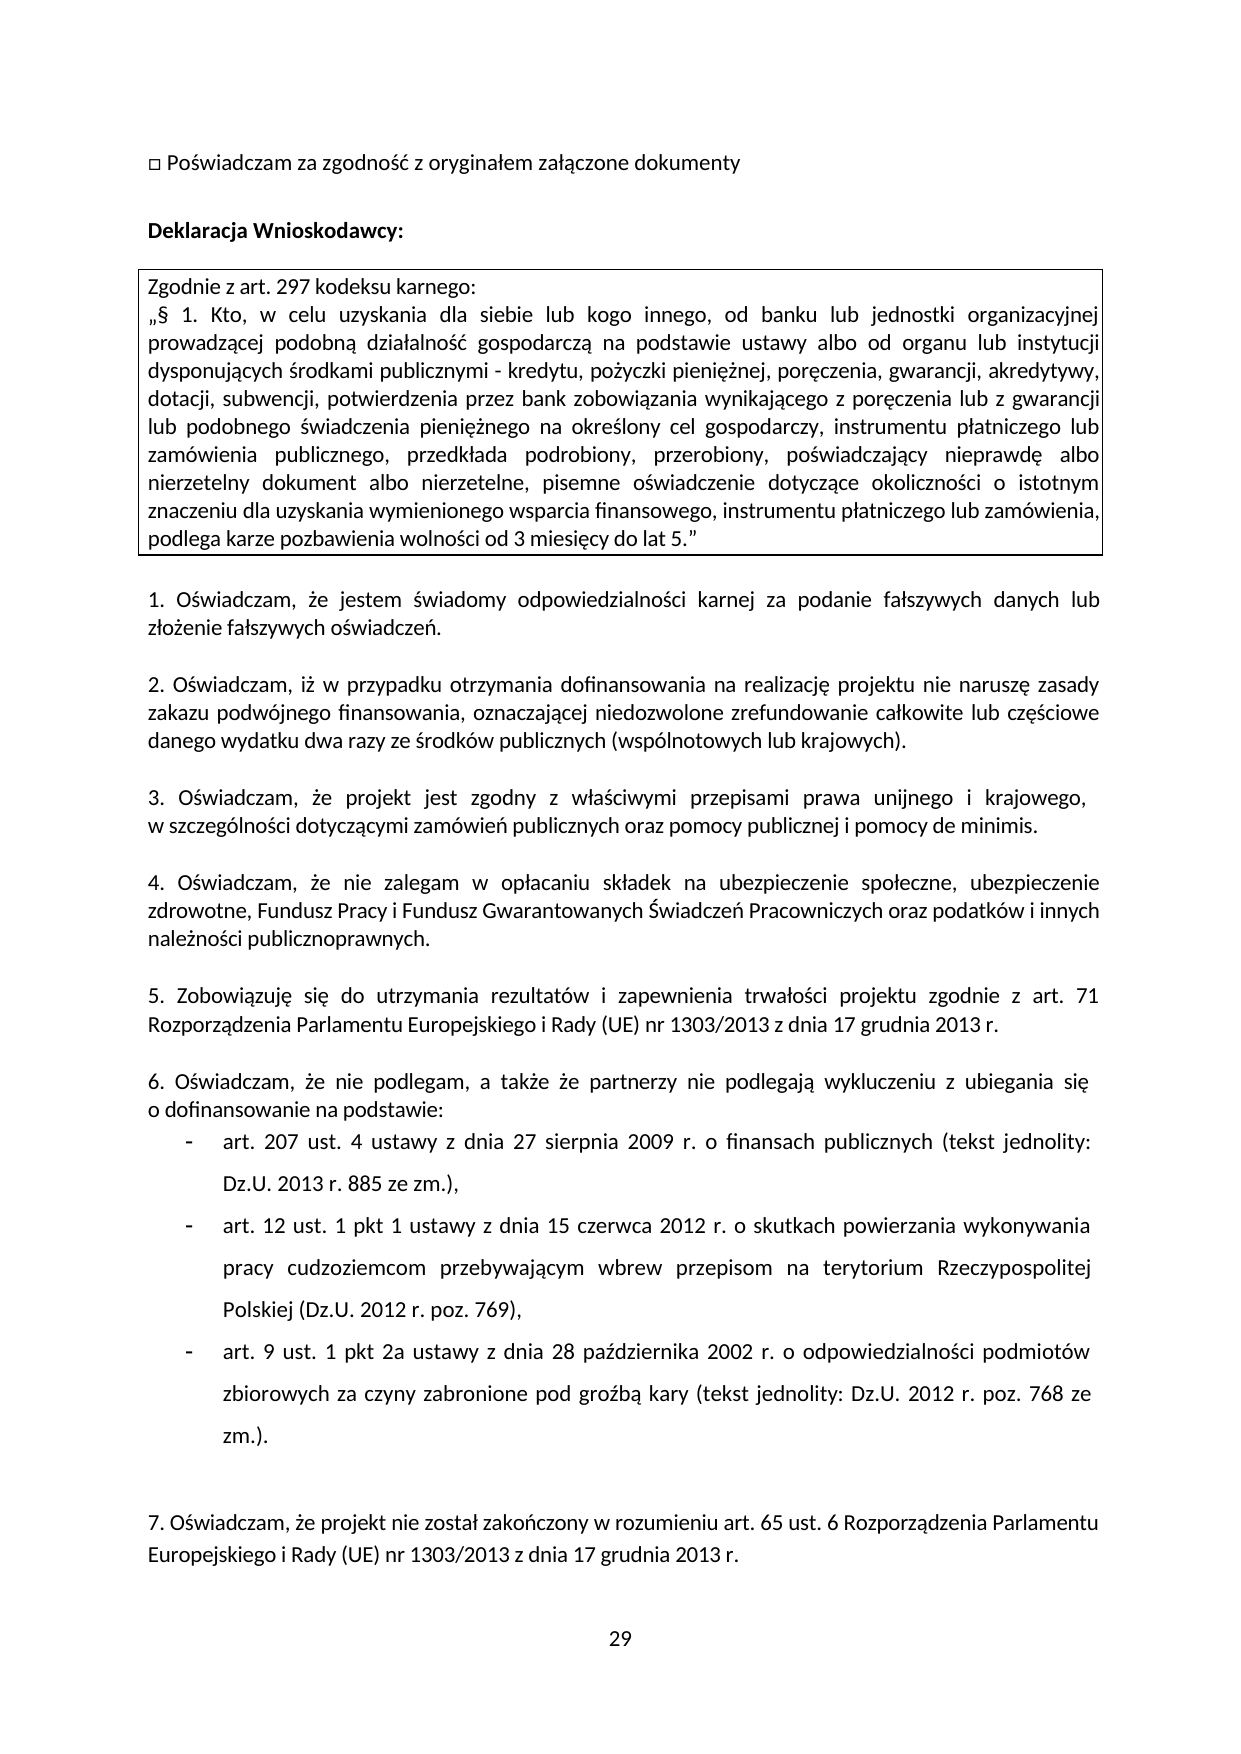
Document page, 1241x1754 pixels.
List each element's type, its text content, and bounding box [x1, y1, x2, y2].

text 6. Oświadczam, że nie podlegam, a także że partnerzy nie podlegają wykluczeniu z ubiegania się o dofinansowanie na podstawie: [148, 1067, 1100, 1123]
text 1. Oświadczam, że jestem świadomy odpowiedzialności karnej za podanie fałszywych danych lub złożenie fałszywych oświadczeń. [148, 585, 1100, 641]
list art. 9 ust. 1 pkt 2a ustawy z dnia 28 października 2002 r. o odpowiedzialności podmiotów zbiorowych za czyny zabronione pod groźbą kary (tekst jednolity: Dz.U. 2012 r. poz. 768 ze zm.). [185, 1337, 1093, 1449]
list art. 12 ust. 1 pkt 1 ustawy z dnia 15 czerwca 2012 r. o skutkach powierzania wykonywania pracy cudzoziemcom przebywającym wbrew przepisom na terytorium Rzeczypospolitej Polskiej (Dz.U. 2012 r. poz. 769), [185, 1211, 1093, 1323]
text „§ 1. Kto, w celu uzyskania dla siebie lub kogo innego, od banku lub jednostki organizacyjnej prowadzącej podobną działalność gospodarczą na podstawie ustawy albo od organu lub instytucji dysponujących środkami publicznymi - kredytu, pożyczki pieniężnej, poręczenia, gwarancji, akredytywy, dotacji, subwencji, potwierdzenia przez bank zobowiązania wynikającego z poręczenia lub z gwarancji lub podobnego świadczenia pieniężnego na określony cel gospodarczy, instrumentu płatniczego lub zamówienia publicznego, przedkłada podrobiony, przerobiony, poświadczający nieprawdę albo nierzetelny dokument albo nierzetelne, pisemne oświadczenie dotyczące okoliczności o istotnym znaczeniu dla uzyskania wymienionego wsparcia finansowego, instrumentu płatniczego lub zamówienia, podlega karze pozbawienia wolności od 3 miesięcy do lat 5.” [139, 297, 1102, 554]
text 4. Oświadczam, że nie zalegam w opłacaniu składek na ubezpieczenie społeczne, ubezpieczenie zdrowotne, Fundusz Pracy i Fundusz Gwarantowanych Świadczeń Pracowniczych oraz podatków i innych należności publicznoprawnych. [148, 868, 1100, 952]
list art. 207 ust. 4 ustawy z dnia 27 sierpnia 2009 r. o finansach publicznych (tekst jednolity: Dz.U. 2013 r. 885 ze zm.), [185, 1127, 1093, 1197]
text 7. Oświadczam, że projekt nie został zakończony w rozumieniu art. 65 ust. 6 Rozporządzenia Parlamentu Europejskiego i Rady (UE) nr 1303/2013 z dnia 17 grudnia 2013 r. [148, 1508, 1100, 1568]
text 2. Oświadczam, iż w przypadku otrzymania dofinansowania na realizację projektu nie naruszę zasady zakazu podwójnego finansowania, oznaczającej niedozwolone zrefundowanie całkowite lub częściowe danego wydatku dwa razy ze środków publicznych (wspólnotowych lub krajowych). [148, 670, 1100, 754]
text 5. Zobowiązuję się do utrzymania rezultatów i zapewnienia trwałości projektu zgodnie z art. 71 Rozporządzenia Parlamentu Europejskiego i Rady (UE) nr 1303/2013 z dnia 17 grudnia 2013 r. [148, 982, 1100, 1038]
text Deklaracja Wnioskodawcy: [148, 216, 1093, 244]
text □ Poświadczam za zgodność z oryginałem załączone dokumenty [148, 148, 1093, 176]
text 3. Oświadczam, że projekt jest zgodny z właściwymi przepisami prawa unijnego i krajowego, w szczególności dotyczącymi zamówień publicznych oraz pomocy publicznej i pomocy de minimis. [148, 783, 1100, 839]
text Zgodnie z art. 297 kodeksu karnego: [139, 270, 1102, 297]
